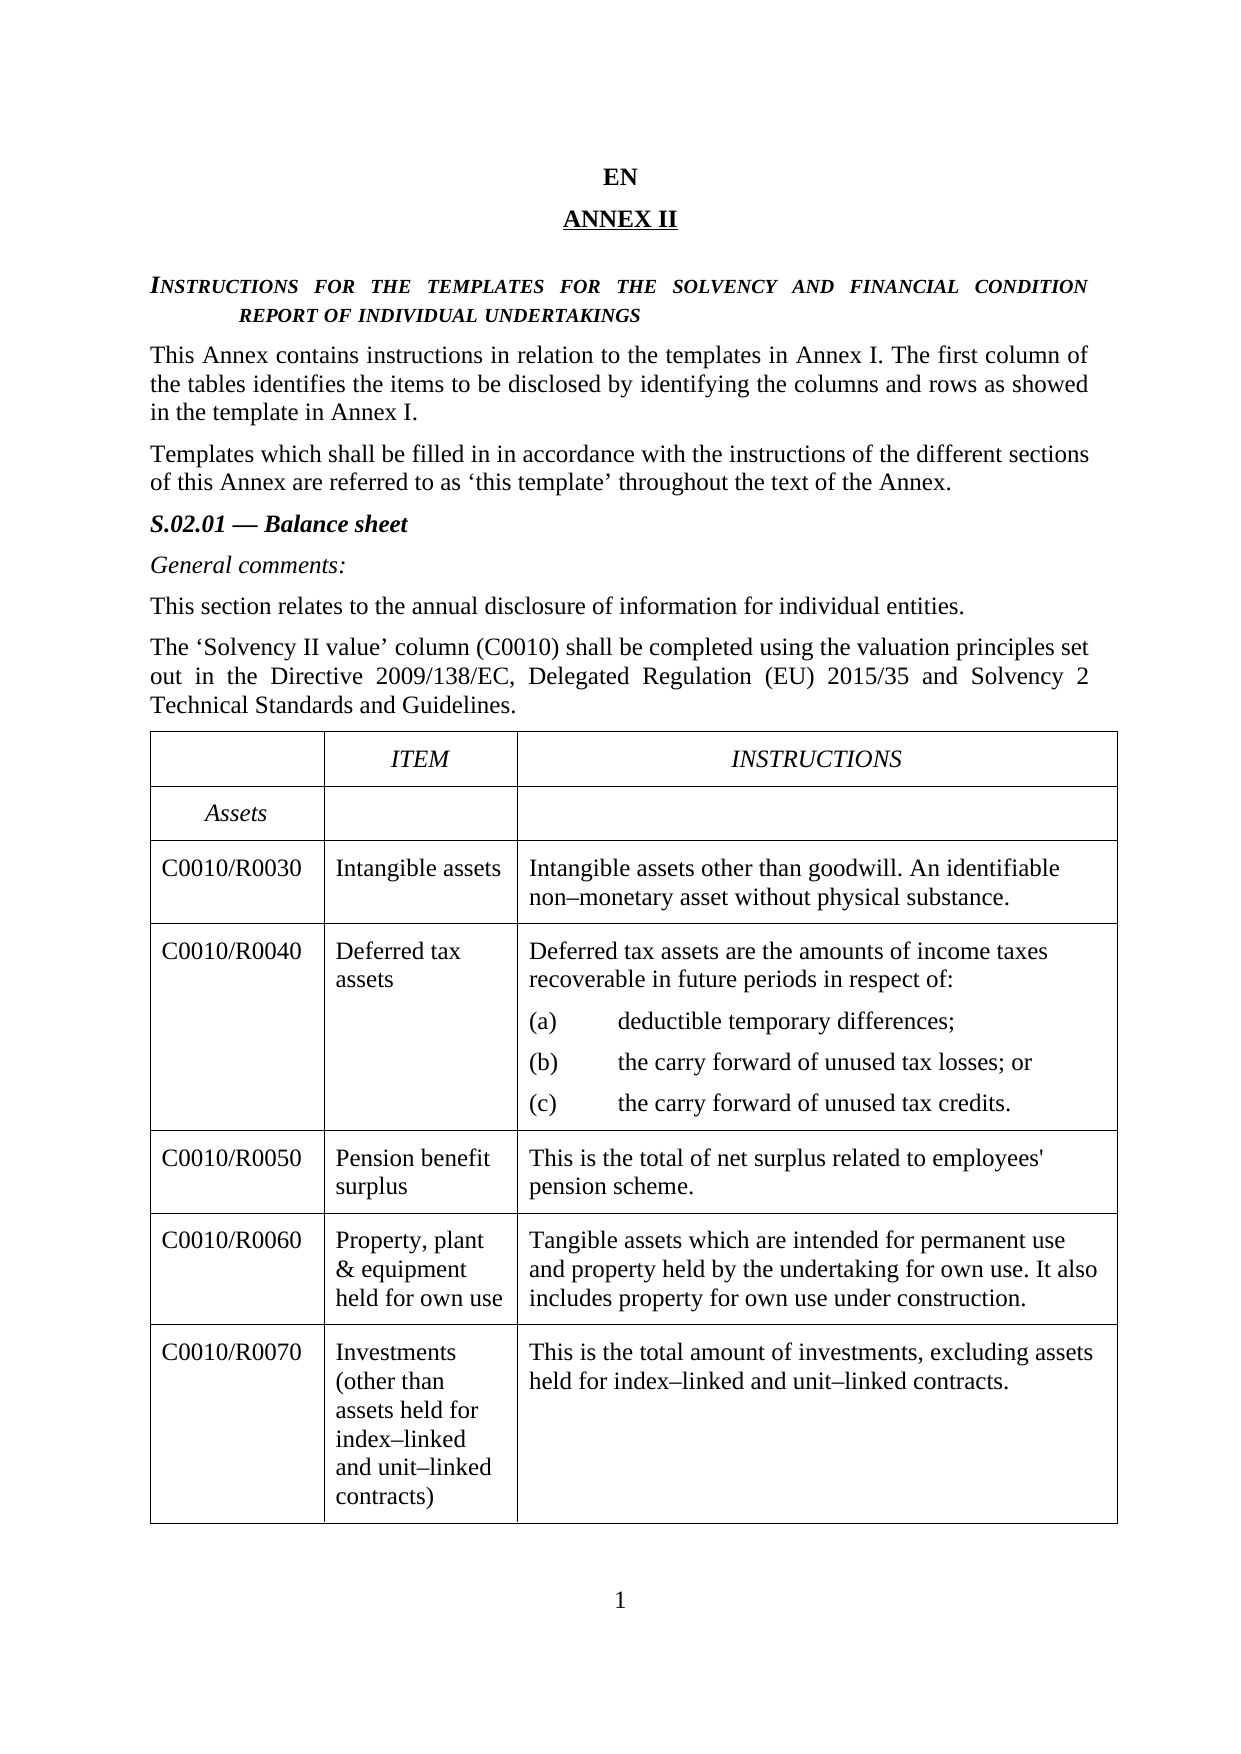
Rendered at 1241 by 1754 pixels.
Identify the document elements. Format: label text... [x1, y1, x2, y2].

table_cell Intangible assets other than goodwill. An identifiable non–monetary asset without physical substance. [518, 841, 1117, 923]
table_cell C0010/R0030 [151, 841, 324, 923]
text ANNEX II [150, 204, 1090, 232]
table_cell Deferred tax assets [325, 924, 517, 1129]
table_cell Assets [151, 787, 324, 840]
table_cell Intangible assets [325, 841, 517, 923]
table_header INSTRUCTIONS [518, 732, 1117, 786]
table_cell C0010/R0070 [151, 1325, 324, 1522]
table_cell Property, plant & equipment held for own use [325, 1214, 517, 1324]
table_cell C0010/R0040 [151, 924, 324, 1129]
subtitle Instructions for the templates for the solvency and financial condition report of individual undertakings [150, 270, 1090, 327]
table_cell C0010/R0060 [151, 1214, 324, 1324]
subtitle S.02.01 — Balance sheet [150, 509, 1090, 537]
table_cell Pension benefit surplus [325, 1131, 517, 1213]
text General comments: [150, 550, 1090, 579]
table_header ITEM [325, 732, 517, 786]
text This section relates to the annual disclosure of information for individual entities. [150, 591, 1090, 620]
table_cell C0010/R0050 [151, 1131, 324, 1213]
table_cell This is the total of net surplus related to employees' pension scheme. [518, 1131, 1117, 1213]
table_cell [325, 787, 517, 840]
table_cell Tangible assets which are intended for permanent use and property held by the undertaking for own use. It also includes property for own use under construction. [518, 1214, 1117, 1324]
text This Annex contains instructions in relation to the templates in Annex I. The first column of the tables identifies the items to be disclosed by identifying the columns and rows as showed in the template in Annex I. [150, 340, 1090, 426]
text Templates which shall be filled in in accordance with the instructions of the different sections of this Annex are referred to as ‘this template’ throughout the text of the Annex. [150, 439, 1090, 496]
table_cell This is the total amount of investments, excluding assets held for index–linked and unit–linked contracts. [518, 1325, 1117, 1522]
table_header [151, 732, 324, 786]
text EN [150, 162, 1090, 191]
table_cell Investments (other than assets held for index–linked and unit–linked contracts) [325, 1325, 517, 1522]
table_cell [518, 787, 1117, 840]
text The ‘Solvency II value’ column (C0010) shall be completed using the valuation principles set out in the Directive 2009/138/EC, Delegated Regulation (EU) 2015/35 and Solvency 2 Technical Standards and Guidelines. [150, 632, 1090, 719]
table_cell Deferred tax assets are the amounts of income taxes recoverable in future periods in respect of: (a) deductible temporary differences; (b) the carry forward of unused tax losses; or (c) the carry forward of unused tax credits. [518, 924, 1117, 1129]
